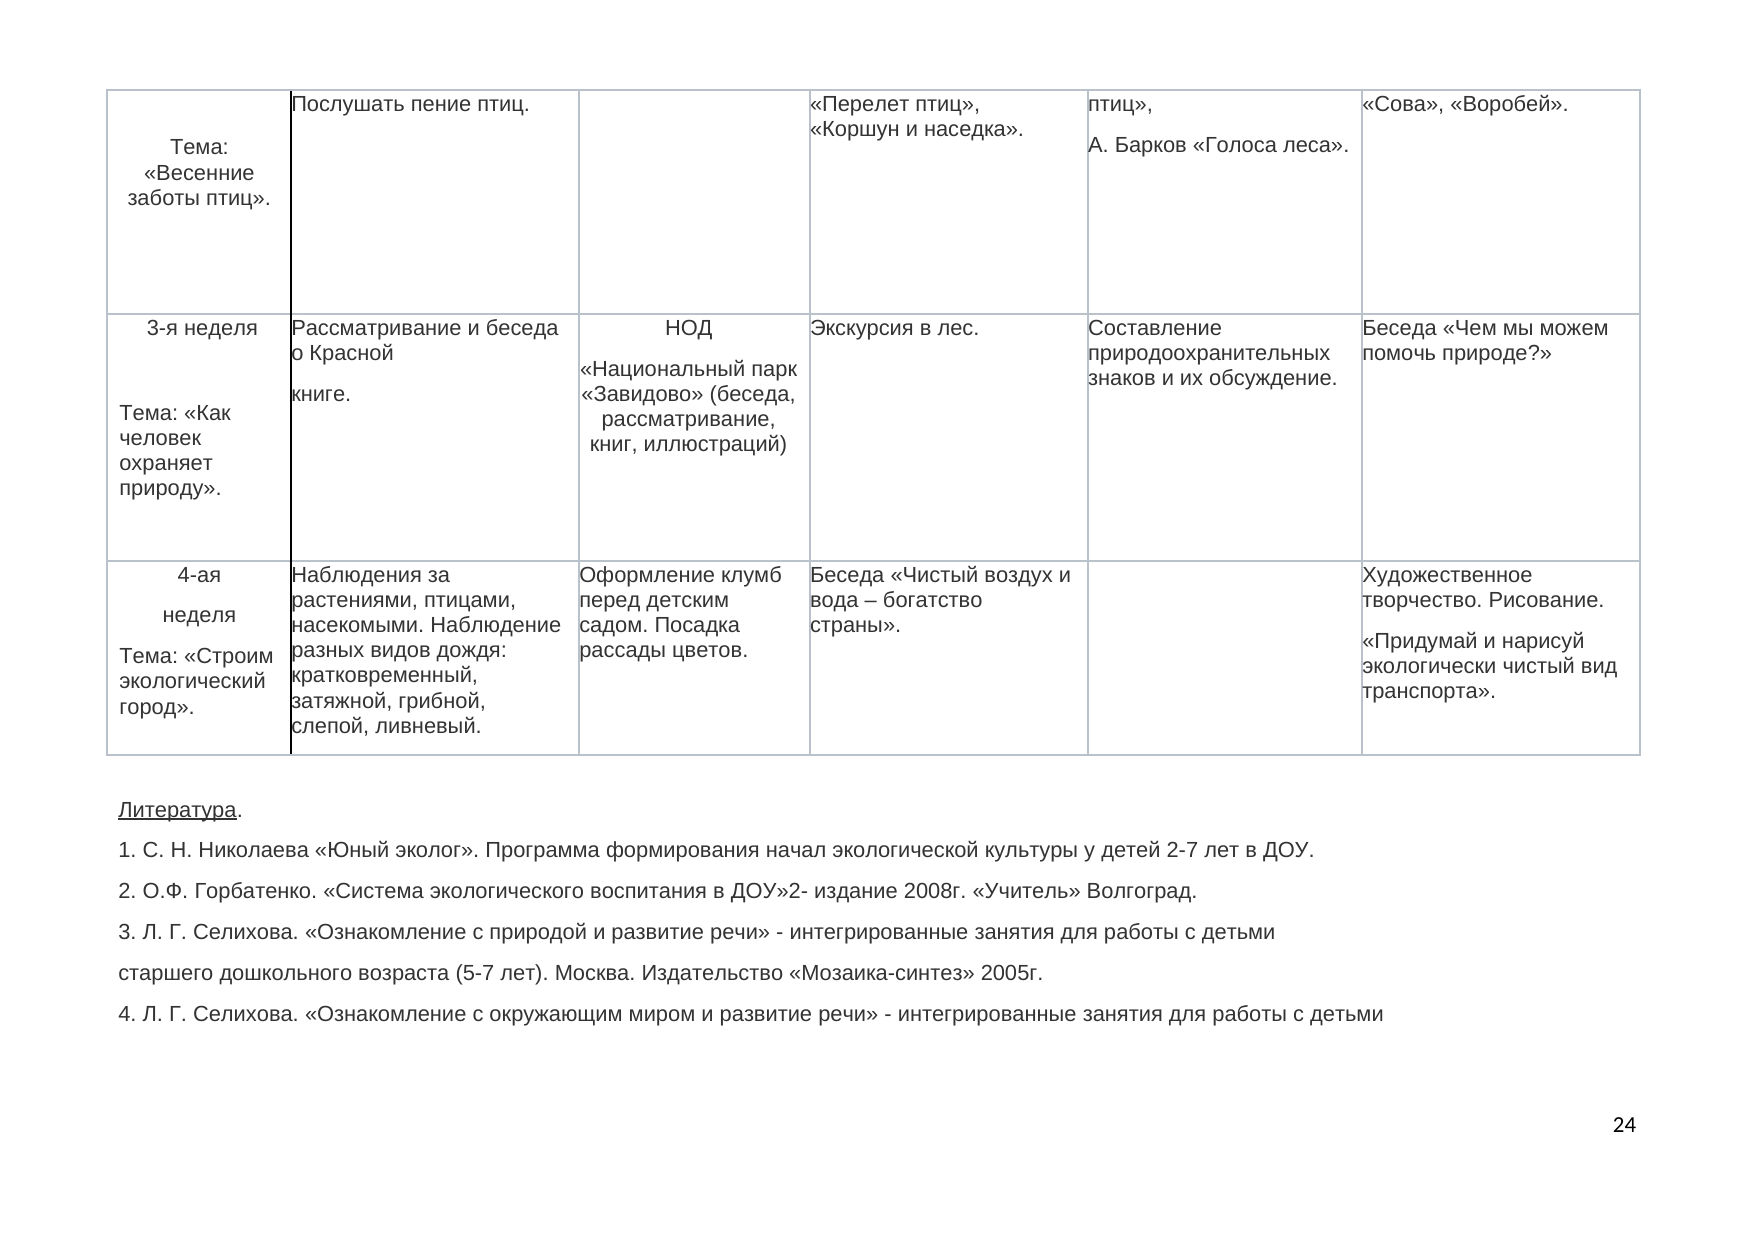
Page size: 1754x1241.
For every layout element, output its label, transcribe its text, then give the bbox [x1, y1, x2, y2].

table_cell [1089, 562, 1361, 754]
table_cell 3-я неделя Тема: «Как человек охраняет природу». [108, 315, 290, 559]
table_cell Беседа «Чистый воздух и вода – богатство страны». [811, 562, 1087, 754]
table_cell Рассматривание и беседа о Красной книге. [292, 315, 578, 559]
table_cell Наблюдения за растениями, птицами, насекомыми. Наблюдение разных видов дождя: кратковременный, затяжной, грибной, слепой, ливневый. [292, 562, 578, 754]
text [118, 960, 1636, 985]
text 3. Л. Г. Селихова. «Ознакомление с природой и развитие речи» - интегрированные занятия для работы с детьми [118, 919, 1636, 944]
text 2. О.Ф. Горбатенко. «Система экологического воспитания в ДОУ»2- издание 2008г. «Учитель» Волгоград. [118, 878, 1636, 903]
table_cell Составление природоохранительных знаков и их обсуждение. [1089, 315, 1361, 559]
table_cell Оформление клумб перед детским садом. Посадка рассады цветов. [580, 562, 809, 754]
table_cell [108, 91, 290, 313]
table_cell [580, 91, 809, 313]
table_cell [1363, 91, 1639, 313]
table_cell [292, 91, 578, 313]
text Литература. [118, 797, 1636, 822]
table_cell Беседа «Чем мы можем помочь природе?» [1363, 315, 1639, 559]
table_cell Художественное творчество. Рисование. «Придумай и нарисуй экологически чистый вид транспорта». [1363, 562, 1639, 754]
table_cell НОД «Национальный парк «Завидово» (беседа, рассматривание, книг, иллюстраций) [580, 315, 809, 559]
table_cell 4-ая неделя Тема: «Строим экологический город». [108, 562, 290, 754]
text 1. С. Н. Николаева «Юный эколог». Программа формирования начал экологической культуры у детей 2-7 лет в ДОУ. [118, 837, 1636, 863]
text 4. Л. Г. Селихова. «Ознакомление с окружающим миром и развитие речи» - интегрированные занятия для работы с детьми [118, 1001, 1636, 1026]
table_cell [811, 91, 1087, 313]
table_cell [1089, 91, 1361, 313]
table_cell Экскурсия в лес. [811, 315, 1087, 559]
